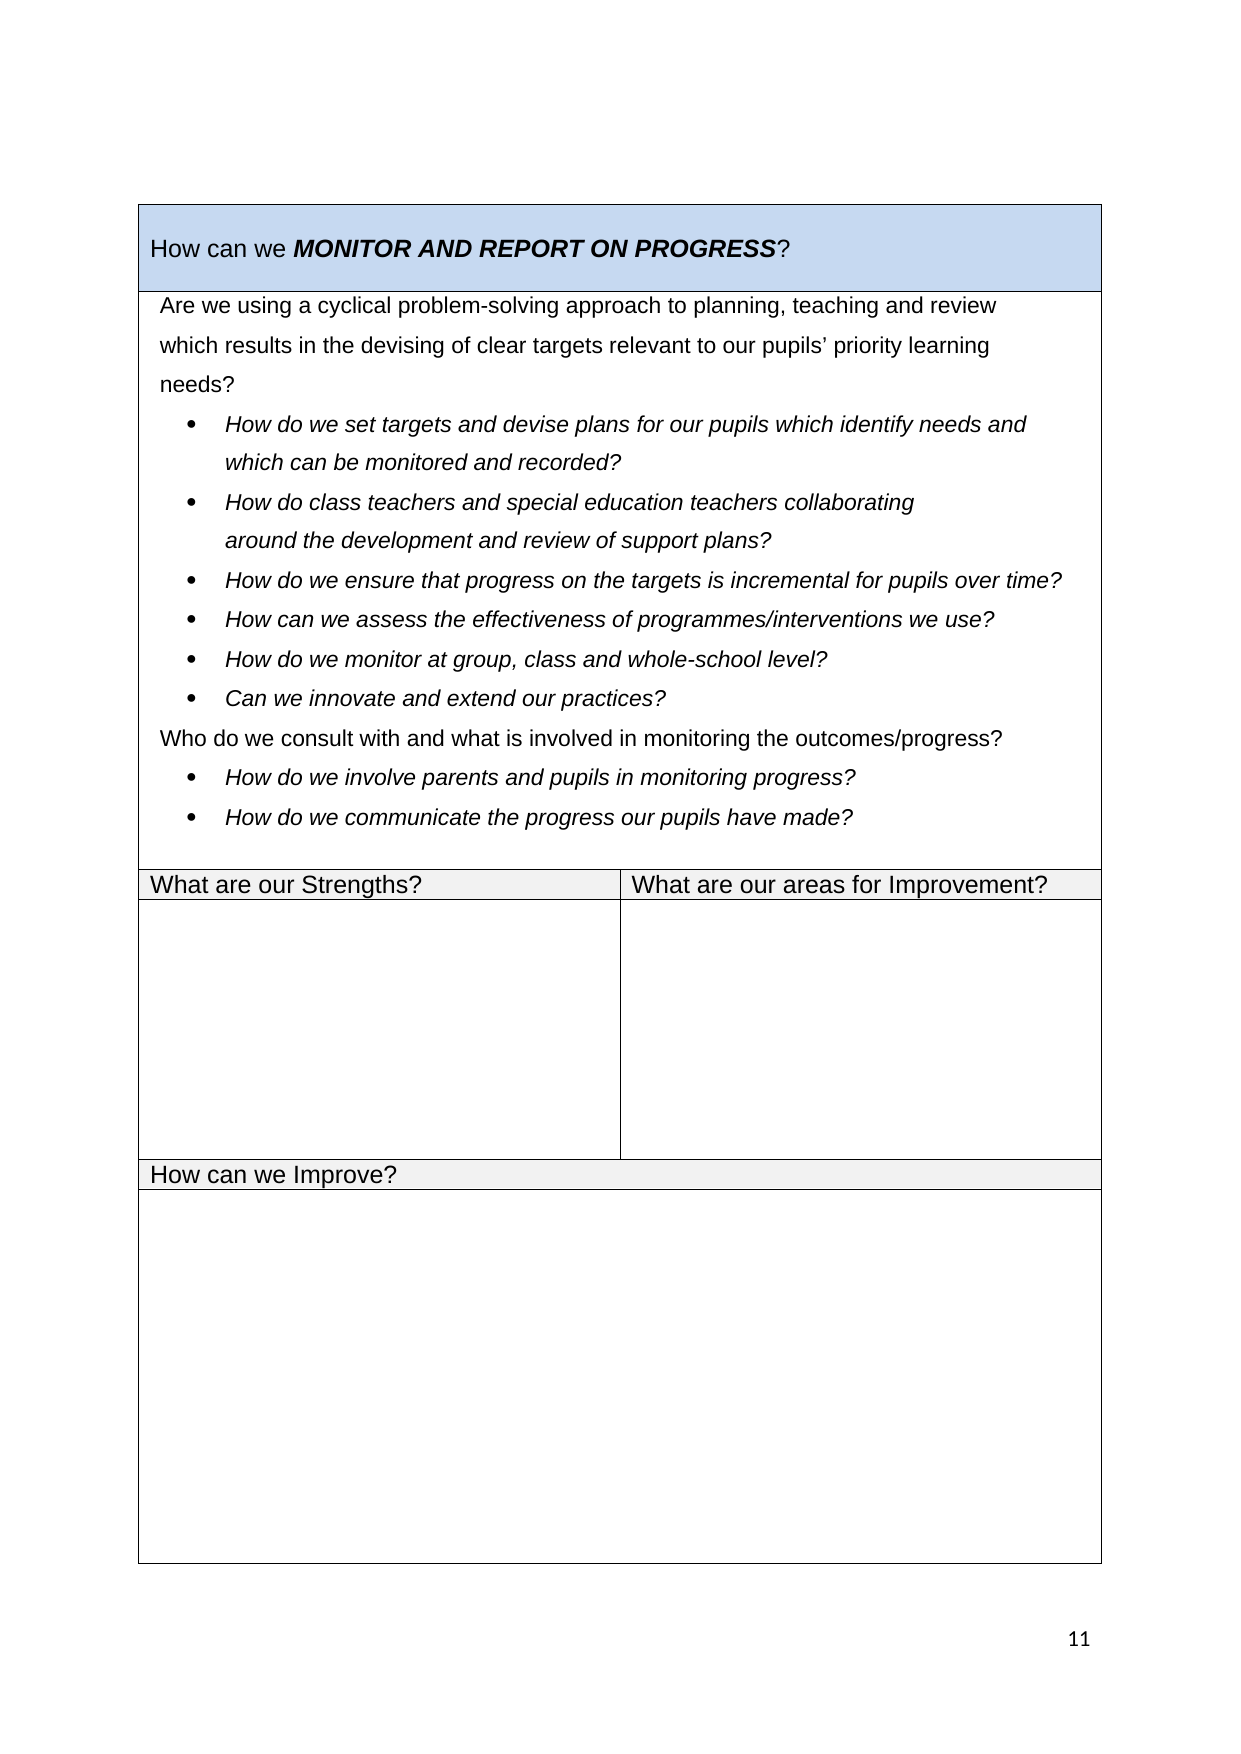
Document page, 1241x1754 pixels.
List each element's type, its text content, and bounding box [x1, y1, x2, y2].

table_cell What are our Strengths? [139, 870, 620, 899]
table_cell [621, 900, 1101, 1159]
table_cell How can we Improve? [139, 1160, 1101, 1188]
table_cell What are our areas for Improvement? [621, 870, 1101, 899]
table_cell Are we using a cyclical problem-solving approach to planning, teaching and review which results in the devising of clear targets relevant to our pupils’ priority learning needs? How do we set targets and devise plans for our pupils which identify needs and which can be monitored and recorded? How do class teachers and special education teachers collaborating around the development and review of support plans? How do we ensure that progress on the targets is incremental for pupils over time? How can we assess the effectiveness of programmes/interventions we use? How do we monitor at group, class and whole-school level? Can we innovate and extend our practices? Who do we consult with and what is involved in monitoring the outcomes/progress? How do we involve parents and pupils in monitoring progress? How do we communicate the progress our pupils have made? [139, 292, 1101, 869]
table_cell [139, 900, 620, 1159]
table_cell [139, 1190, 1101, 1563]
table_header How can we MONITOR AND REPORT ON PROGRESS? [139, 205, 1101, 291]
